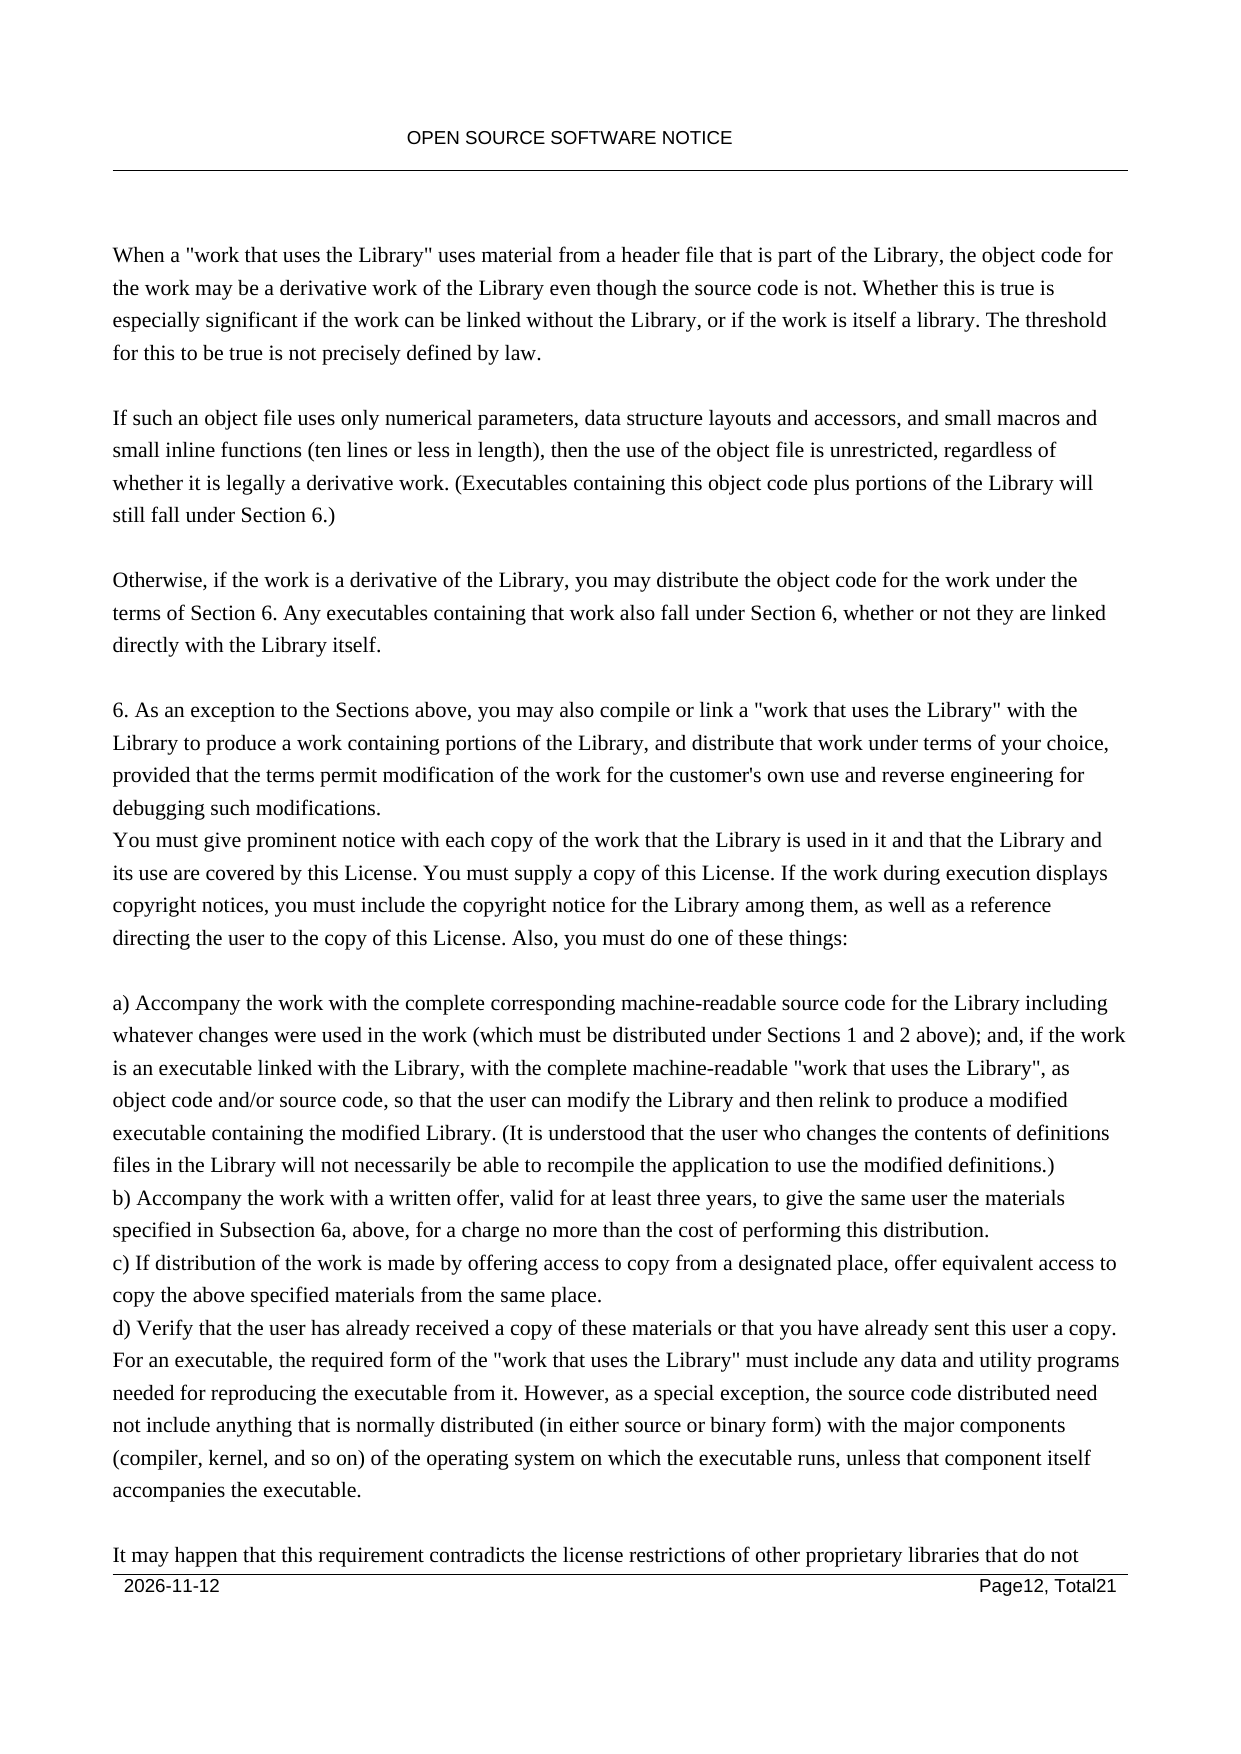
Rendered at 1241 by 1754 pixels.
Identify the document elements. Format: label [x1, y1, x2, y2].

text [112, 206, 1128, 1571]
